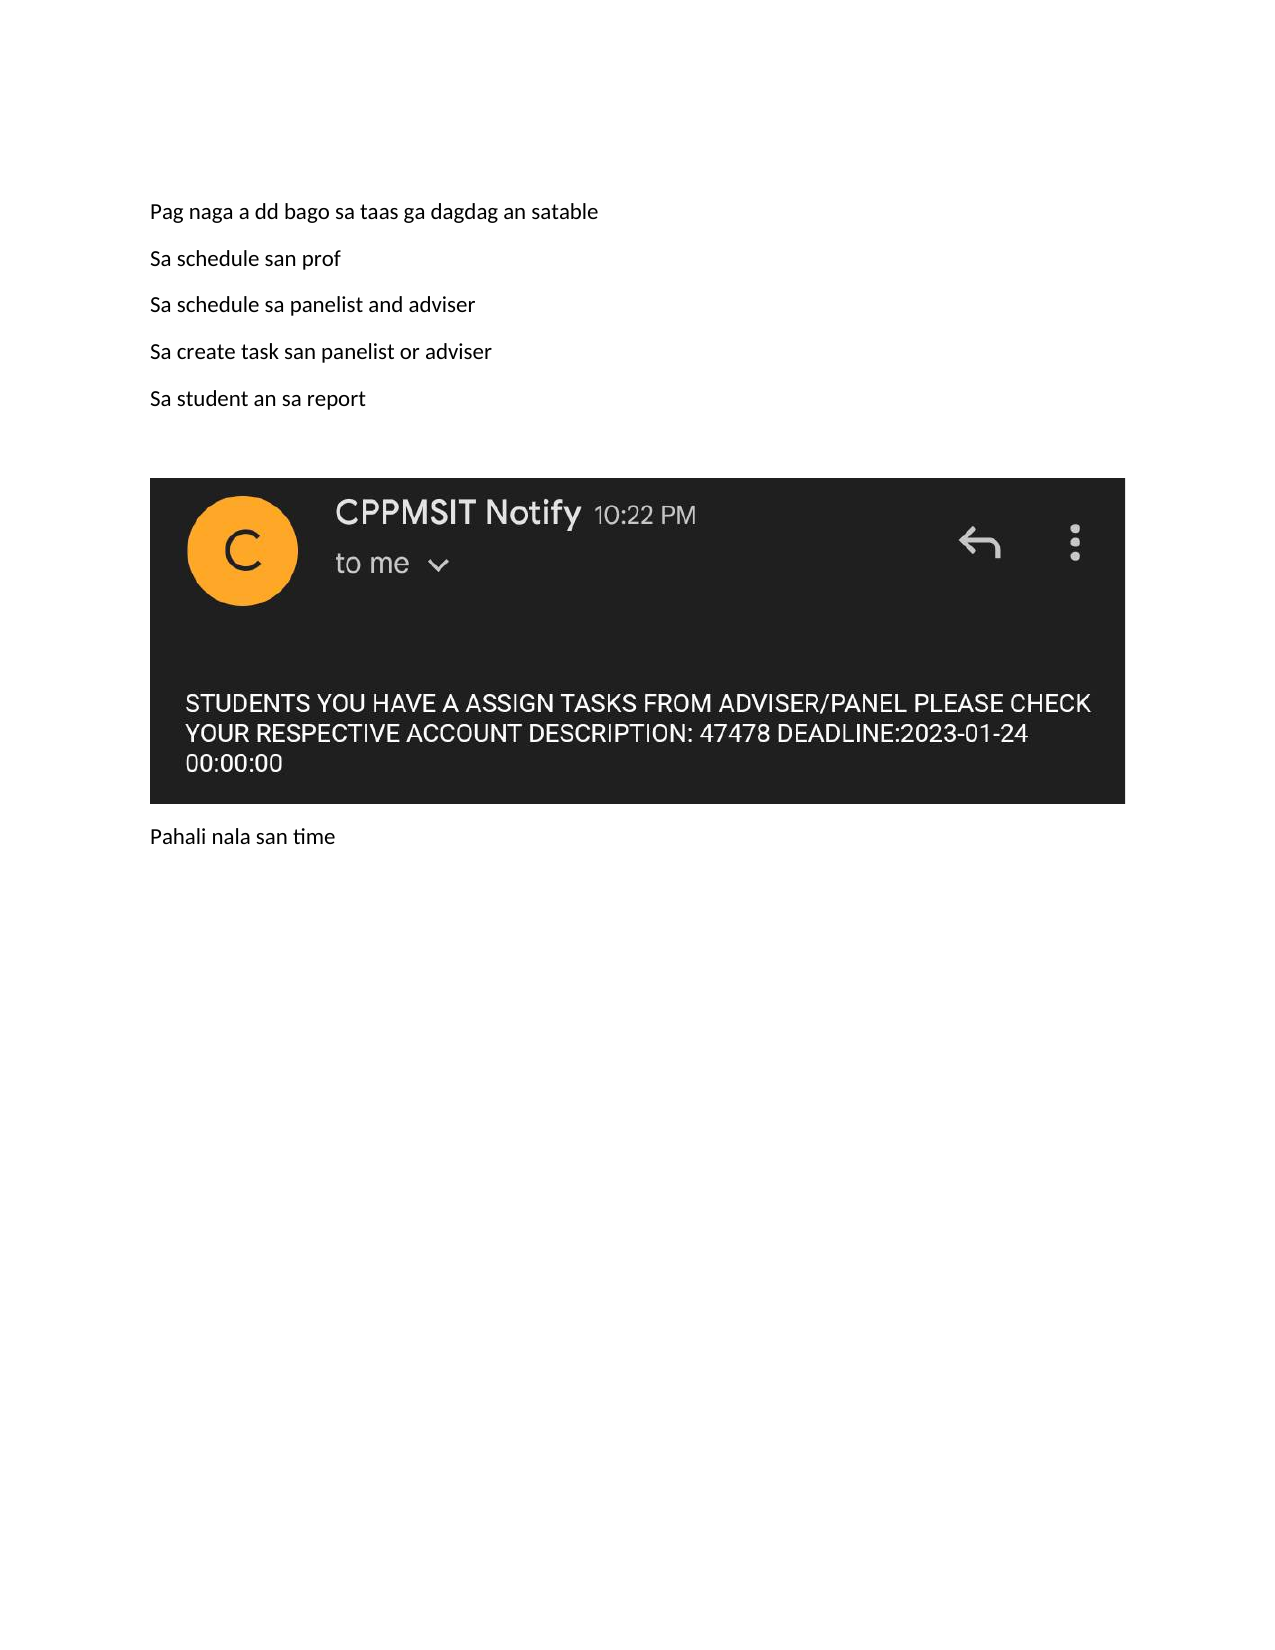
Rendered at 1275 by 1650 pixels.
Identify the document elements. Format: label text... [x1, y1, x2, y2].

text Sa create task san panelist or adviser [150, 337, 1125, 366]
text Pahali nala san time [150, 822, 1125, 850]
picture [150, 478, 1125, 804]
text Pag naga a dd bago sa taas ga dagdag an satable [150, 197, 1125, 225]
text Sa student an sa report [150, 384, 1125, 412]
text Sa schedule san prof [150, 244, 1125, 272]
text Sa schedule sa panelist and adviser [150, 291, 1125, 319]
